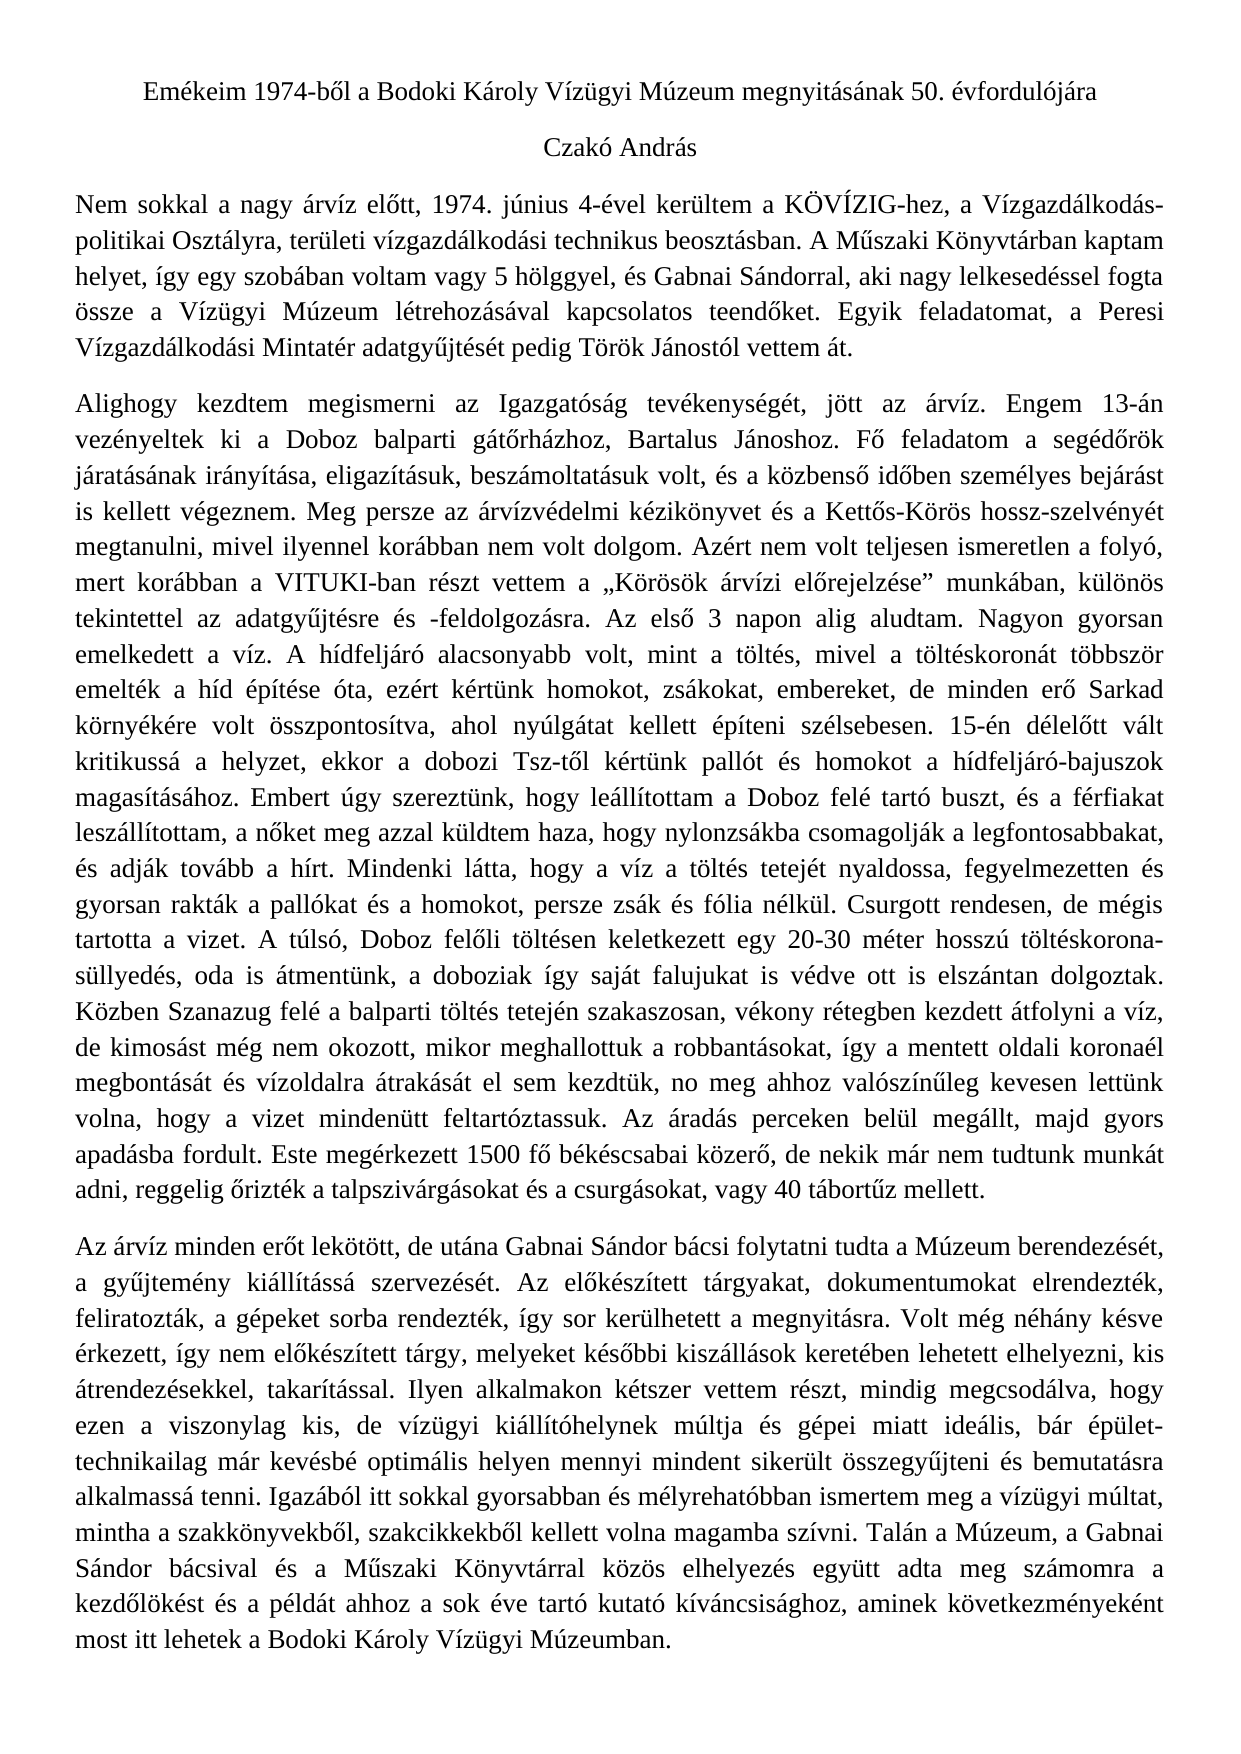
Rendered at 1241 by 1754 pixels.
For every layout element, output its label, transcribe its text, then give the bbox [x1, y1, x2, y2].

text Czakó András [75, 132, 1165, 163]
text Emékeim 1974-ből a Bodoki Károly Vízügyi Múzeum megnyitásának 50. évfordulójára [75, 75, 1165, 106]
text Nem sokkal a nagy árvíz előtt, 1974. június 4-ével kerültem a KÖVÍZIG-hez, a Vízgazdálkodás-politikai Osztályra, területi vízgazdálkodási technikus beosztásban. A Műszaki Könyvtárban kaptam helyet, így egy szobában voltam vagy 5 hölggyel, és Gabnai Sándorral, aki nagy lelkesedéssel fogta össze a Vízügyi Múzeum létrehozásával kapcsolatos teendőket. Egyik feladatomat, a Peresi Vízgazdálkodási Mintatér adatgyűjtését pedig Török Jánostól vettem át. [75, 188, 1165, 362]
text Az árvíz minden erőt lekötött, de utána Gabnai Sándor bácsi folytatni tudta a Múzeum berendezését, a gyűjtemény kiállítássá szervezését. Az előkészített tárgyakat, dokumentumokat elrendezték, feliratozták, a gépeket sorba rendezték, így sor kerülhetett a megnyitásra. Volt még néhány késve érkezett, így nem előkészített tárgy, melyeket későbbi kiszállások keretében lehetett elhelyezni, kis átrendezésekkel, takarítással. Ilyen alkalmakon kétszer vettem részt, mindig megcsodálva, hogy ezen a viszonylag kis, de vízügyi kiállítóhelynek múltja és gépei miatt ideális, bár épület-technikailag már kevésbé optimális helyen mennyi mindent sikerült összegyűjteni és bemutatásra alkalmassá tenni. Igazából itt sokkal gyorsabban és mélyrehatóbban ismertem meg a vízügyi múltat, mintha a szakkönyvekből, szakcikkekből kellett volna magamba szívni. Talán a Múzeum, a Gabnai Sándor bácsival és a Műszaki Könyvtárral közös elhelyezés együtt adta meg számomra a kezdőlökést és a példát ahhoz a sok éve tartó kutató kíváncsisághoz, aminek következményeként most itt lehetek a Bodoki Károly Vízügyi Múzeumban. [75, 1230, 1165, 1654]
text Alighogy kezdtem megismerni az Igazgatóság tevékenységét, jött az árvíz. Engem 13-án vezényeltek ki a Doboz balparti gátőrházhoz, Bartalus Jánoshoz. Fő feladatom a segédőrök járatásának irányítása, eligazításuk, beszámoltatásuk volt, és a közbenső időben személyes bejárást is kellett végeznem. Meg persze az árvízvédelmi kézikönyvet és a Kettős-Körös hossz-szelvényét megtanulni, mivel ilyennel korábban nem volt dolgom. Azért nem volt teljesen ismeretlen a folyó, mert korábban a VITUKI-ban részt vettem a „Körösök árvízi előrejelzése” munkában, különös tekintettel az adatgyűjtésre és -feldolgozásra. Az első 3 napon alig aludtam. Nagyon gyorsan emelkedett a víz. A hídfeljáró alacsonyabb volt, mint a töltés, mivel a töltéskoronát többször emelték a híd építése óta, ezért kértünk homokot, zsákokat, embereket, de minden erő Sarkad környékére volt összpontosítva, ahol nyúlgátat kellett építeni szélsebesen. 15-én délelőtt vált kritikussá a helyzet, ekkor a dobozi Tsz-től kértünk pallót és homokot a hídfeljáró-bajuszok magasításához. Embert úgy szereztünk, hogy leállítottam a Doboz felé tartó buszt, és a férfiakat leszállítottam, a nőket meg azzal küldtem haza, hogy nylonzsákba csomagolják a legfontosabbakat, és adják tovább a hírt. Mindenki látta, hogy a víz a töltés tetejét nyaldossa, fegyelmezetten és gyorsan rakták a pallókat és a homokot, persze zsák és fólia nélkül. Csurgott rendesen, de mégis tartotta a vizet. A túlsó, Doboz felőli töltésen keletkezett egy 20-30 méter hosszú töltéskorona-süllyedés, oda is átmentünk, a doboziak így saját falujukat is védve ott is elszántan dolgoztak. Közben Szanazug felé a balparti töltés tetején szakaszosan, vékony rétegben kezdett átfolyni a víz, de kimosást még nem okozott, mikor meghallottuk a robbantásokat, így a mentett oldali koronaél megbontását és vízoldalra átrakását el sem kezdtük, no meg ahhoz valószínűleg kevesen lettünk volna, hogy a vizet mindenütt feltartóztassuk. Az áradás perceken belül megállt, majd gyors apadásba fordult. Este megérkezett 1500 fő békéscsabai közerő, de nekik már nem tudtunk munkát adni, reggelig őrizték a talpszivárgásokat és a csurgásokat, vagy 40 tábortűz mellett. [75, 388, 1165, 1205]
